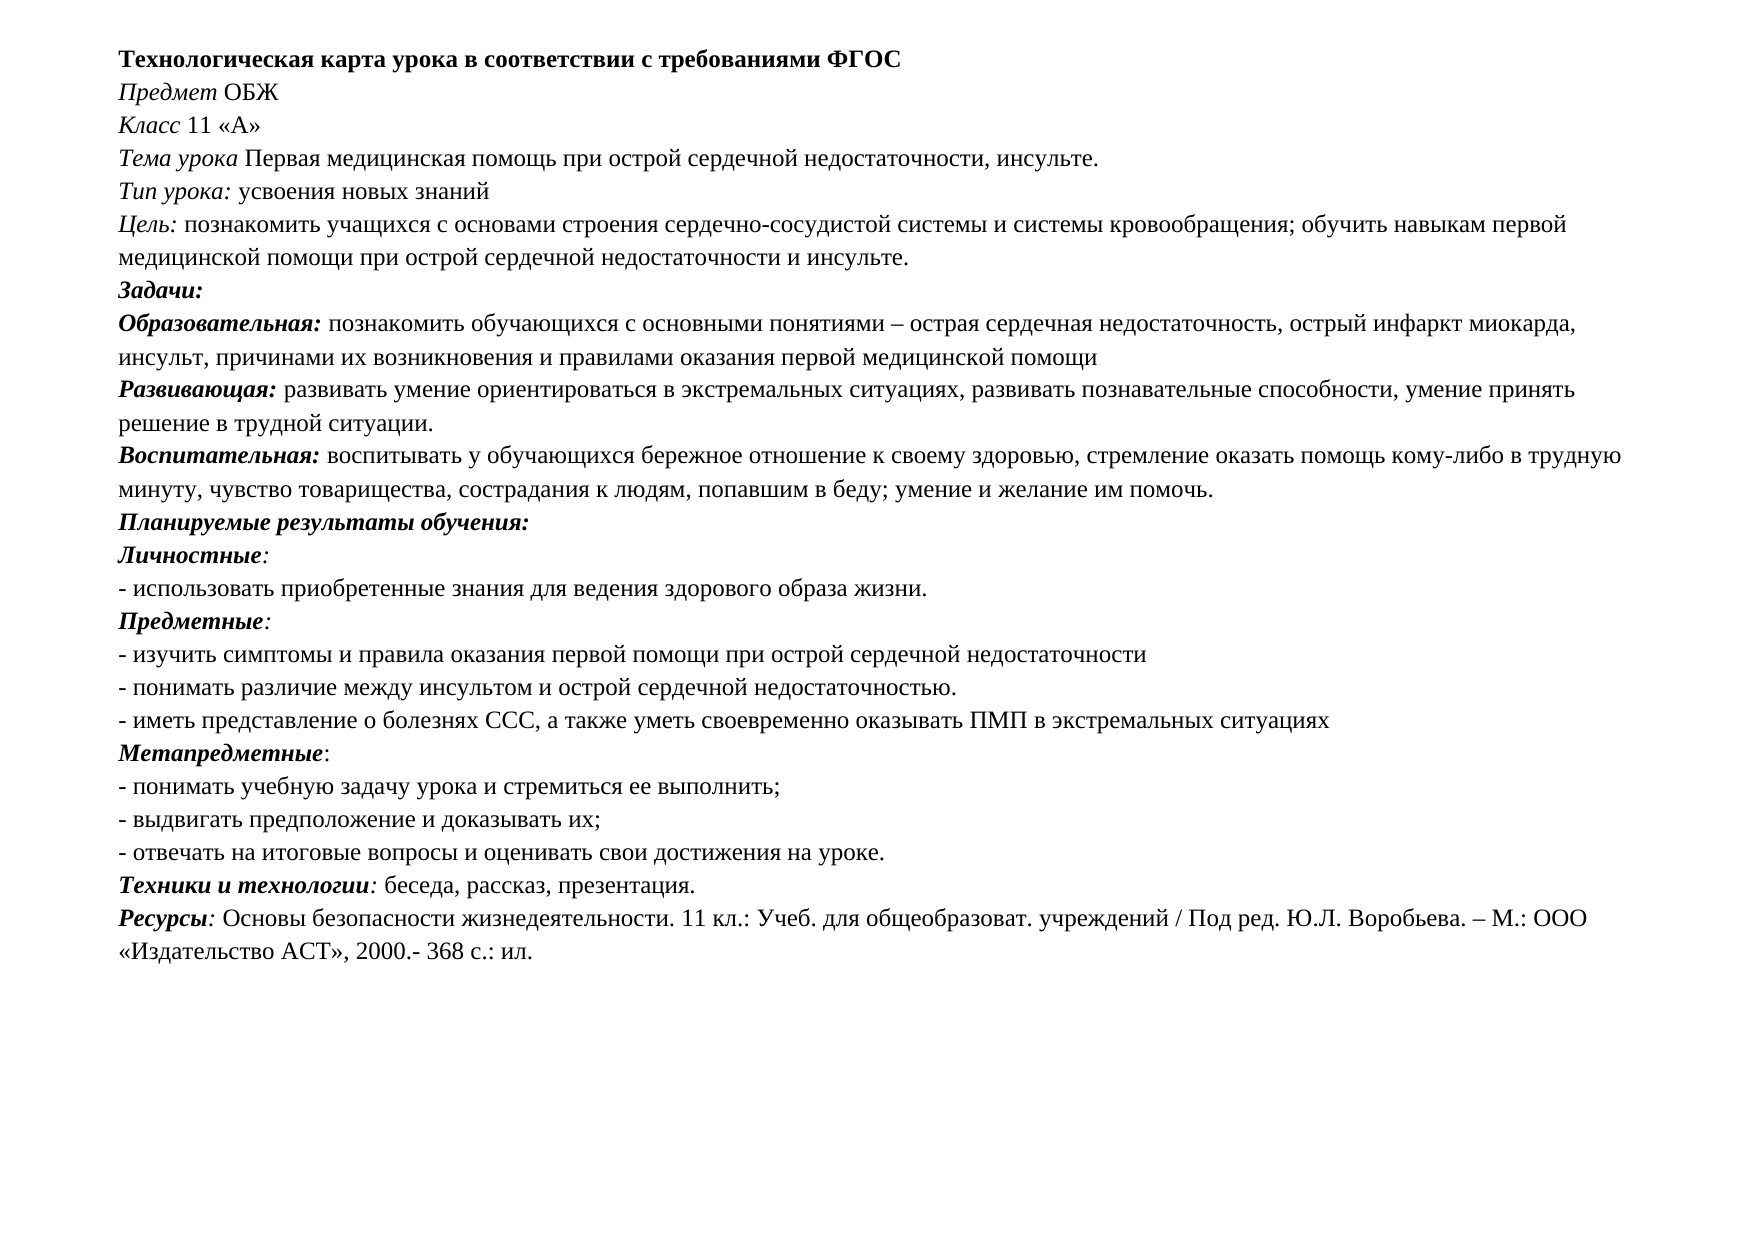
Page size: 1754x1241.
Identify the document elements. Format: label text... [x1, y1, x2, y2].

text Личностные: [118, 540, 1636, 568]
text Планируемые результаты обучения: [118, 507, 1636, 535]
text Технологическая карта урока в соответствии с требованиями ФГОС Предмет ОБЖ [118, 44, 1636, 106]
text Предметные: [118, 606, 1636, 634]
text - выдвигать предположение и доказывать их; [118, 804, 1636, 833]
text Развивающая: развивать умение ориентироваться в экстремальных ситуациях, развивать познавательные способности, умение принять решение в трудной ситуации. [118, 374, 1636, 436]
text Тема урока Первая медицинская помощь при острой сердечной недостаточности, инсульте. [118, 143, 1636, 172]
text - изучить симптомы и правила оказания первой помощи при острой сердечной недостаточности [118, 639, 1636, 667]
text Техники и технологии: беседа, рассказ, презентация. Ресурсы: Основы безопасности жизнедеятельности. 11 кл.: Учеб. для общеобразоват. учреждений / Под ред. Ю.Л. Воробьева. – М.: ООО «Издательство АСТ», 2000.- 368 с.: ил. [118, 870, 1636, 965]
text Образовательная: познакомить обучающихся с основными понятиями – острая сердечная недостаточность, острый инфаркт миокарда, инсульт, причинами их возникновения и правилами оказания первой медицинской помощи [118, 308, 1636, 370]
text Метапредметные: [118, 738, 1636, 767]
text - понимать различие между инсультом и острой сердечной недостаточностью. [118, 672, 1636, 701]
text Класс 11 «A» [118, 110, 1636, 139]
text - отвечать на итоговые вопросы и оценивать свои достижения на уроке. [118, 837, 1636, 866]
text - использовать приобретенные знания для ведения здорового образа жизни. [118, 573, 1636, 601]
text - понимать учебную задачу урока и стремиться ее выполнить; [118, 771, 1636, 799]
text - иметь представление о болезнях ССС, а также уметь своевременно оказывать ПМП в экстремальных ситуациях [118, 705, 1636, 733]
text Задачи: [118, 276, 1636, 304]
text Цель: познакомить учащихся с основами строения сердечно-сосудистой системы и системы кровообращения; обучить навыкам первой медицинской помощи при острой сердечной недостаточности и инсульте. [118, 209, 1636, 271]
text Воспитательная: воспитывать у обучающихся бережное отношение к своему здоровью, стремление оказать помощь кому-либо в трудную минуту, чувство товарищества, сострадания к людям, попавшим в беду; умение и желание им помочь. [118, 441, 1636, 502]
text Тип урока: усвоения новых знаний [118, 176, 1636, 205]
